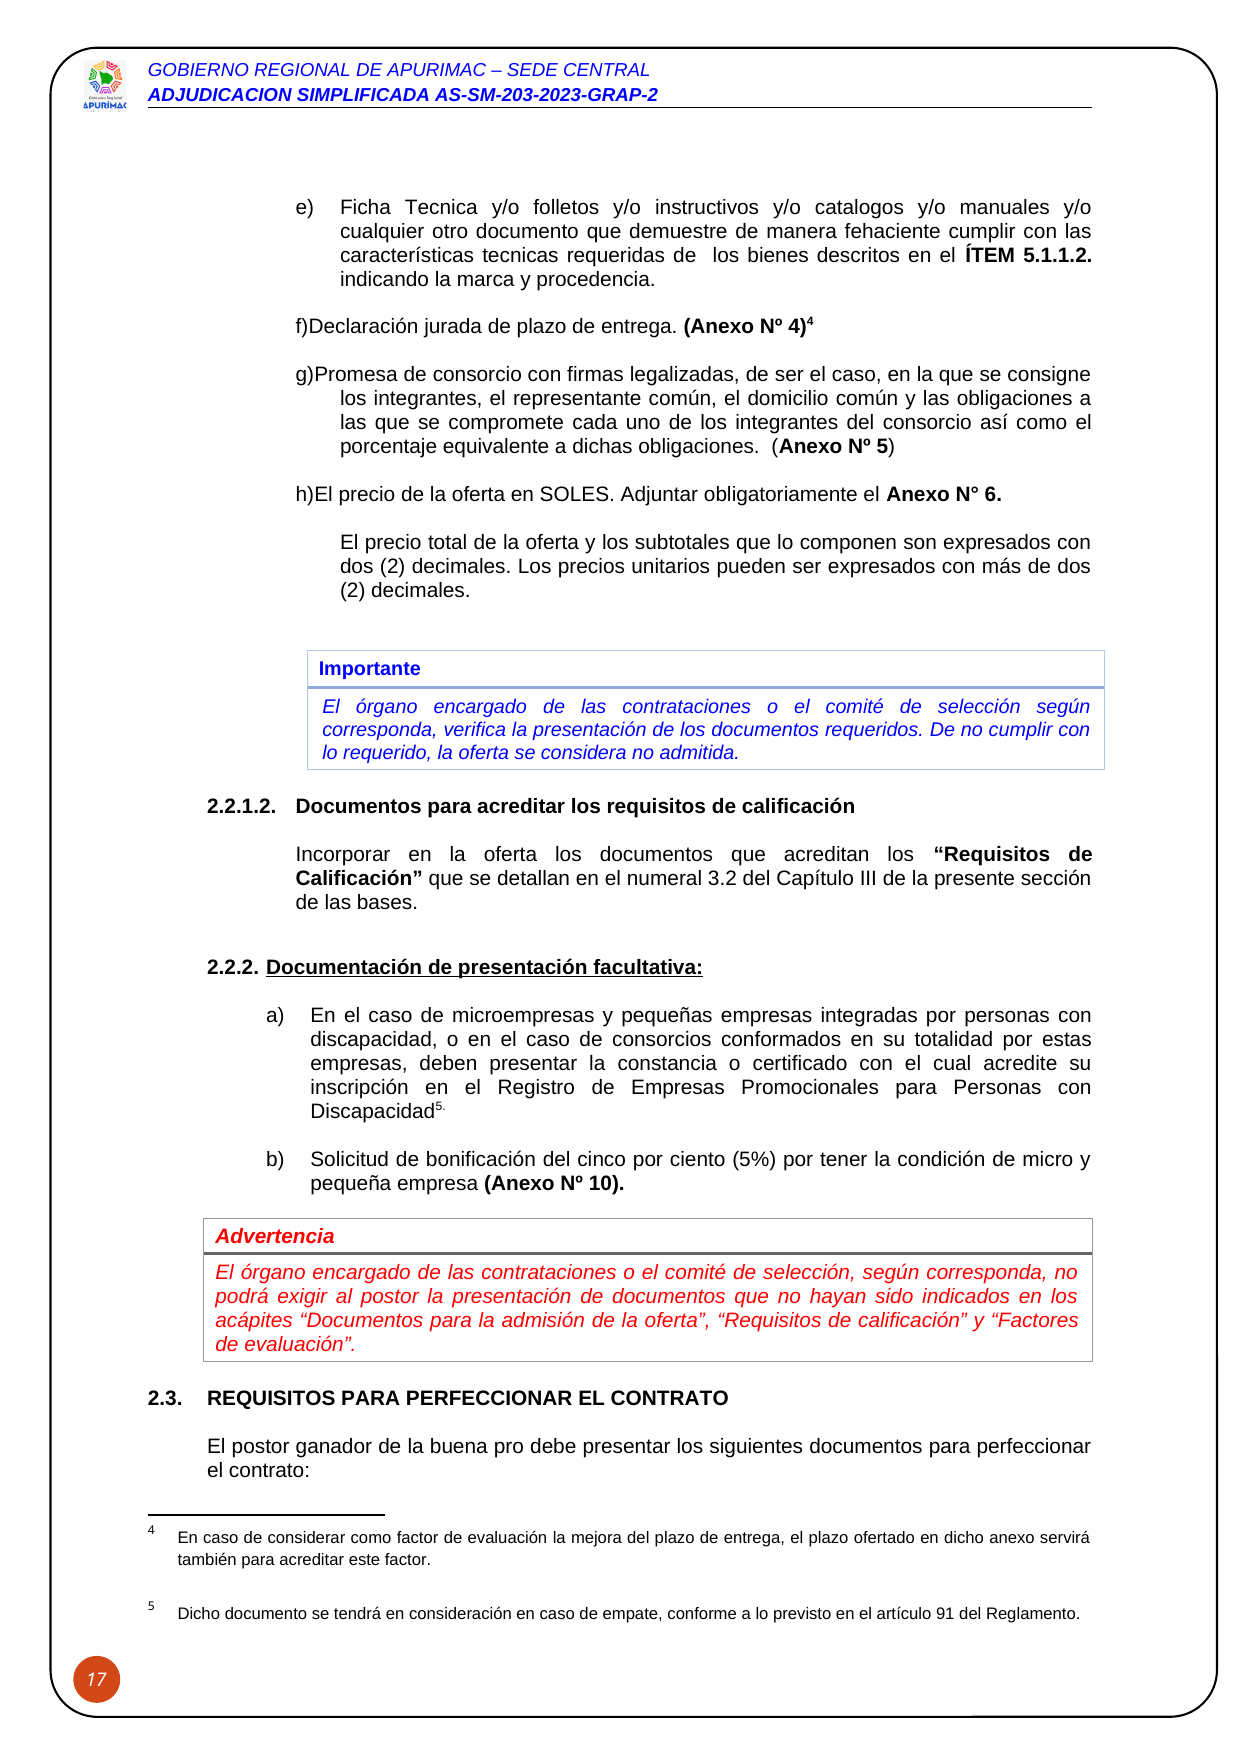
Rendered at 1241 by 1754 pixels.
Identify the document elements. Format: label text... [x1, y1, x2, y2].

text Incorporar en la oferta los documentos que acreditan los “Requisitos de Calificación” que se detallan en el numeral 3.2 del Capítulo III de la presente sección de las bases. [295, 842, 1092, 914]
list REQUISITOS PARA PERFECCIONAR EL CONTRATO [148, 1386, 1092, 1410]
list Promesa de consorcio con firmas legalizadas, de ser el caso, en la que se consigne los integrantes, el representante común, el domicilio común y las obligaciones a las que se compromete cada uno de los integrantes del consorcio así como el porcentaje equivalente a dichas obligaciones. (Anexo Nº 5) [295, 362, 1092, 458]
list Declaración jurada de plazo de entrega. (Anexo Nº 4) [295, 314, 1092, 338]
table_cell El órgano encargado de las contrataciones o el comité de selección según corresponda, verifica la presentación de los documentos requeridos. De no cumplir con lo requerido, la oferta se considera no admitida. [308, 689, 1104, 769]
table_header Importante [308, 651, 1104, 686]
list Documentación de presentación facultativa: [207, 955, 1092, 979]
text El precio total de la oferta y los subtotales que lo componen son expresados con dos (2) decimales. Los precios unitarios pueden ser expresados con más de dos (2) decimales. [340, 530, 1092, 602]
list En el caso de microempresas y pequeñas empresas integradas por personas con discapacidad, o en el caso de consorcios conformados en su totalidad por estas empresas, deben presentar la constancia o certificado con el cual acredite su inscripción en el Registro de Empresas Promocionales para Personas con Discapacidad. [266, 1003, 1092, 1122]
list Solicitud de bonificación del cinco por ciento (5%) por tener la condición de micro y pequeña empresa (Anexo Nº 10). [266, 1146, 1092, 1194]
list El precio de la oferta en SOLES. Adjuntar obligatoriamente el Anexo N° 6. [295, 482, 1092, 506]
list Documentos para acreditar los requisitos de calificación [207, 794, 1092, 818]
picture [82, 60, 127, 111]
text El postor ganador de la buena pro debe presentar los siguientes documentos para perfeccionar el contrato: [207, 1434, 1092, 1482]
list Ficha Tecnica y/o folletos y/o instructivos y/o catalogos y/o manuales y/o cualquier otro documento que demuestre de manera fehaciente cumplir con las características tecnicas requeridas de los bienes descritos en el ÍTEM 5.1.1.2. indicando la marca y procedencia. [295, 194, 1092, 290]
table_cell El órgano encargado de las contrataciones o el comité de selección, según corresponda, no podrá exigir al postor la presentación de documentos que no hayan sido indicados en los acápites “Documentos para la admisión de la oferta”, “Requisitos de calificación” y “Factores de evaluación”. [204, 1255, 1092, 1361]
table_header Advertencia [204, 1219, 1092, 1252]
